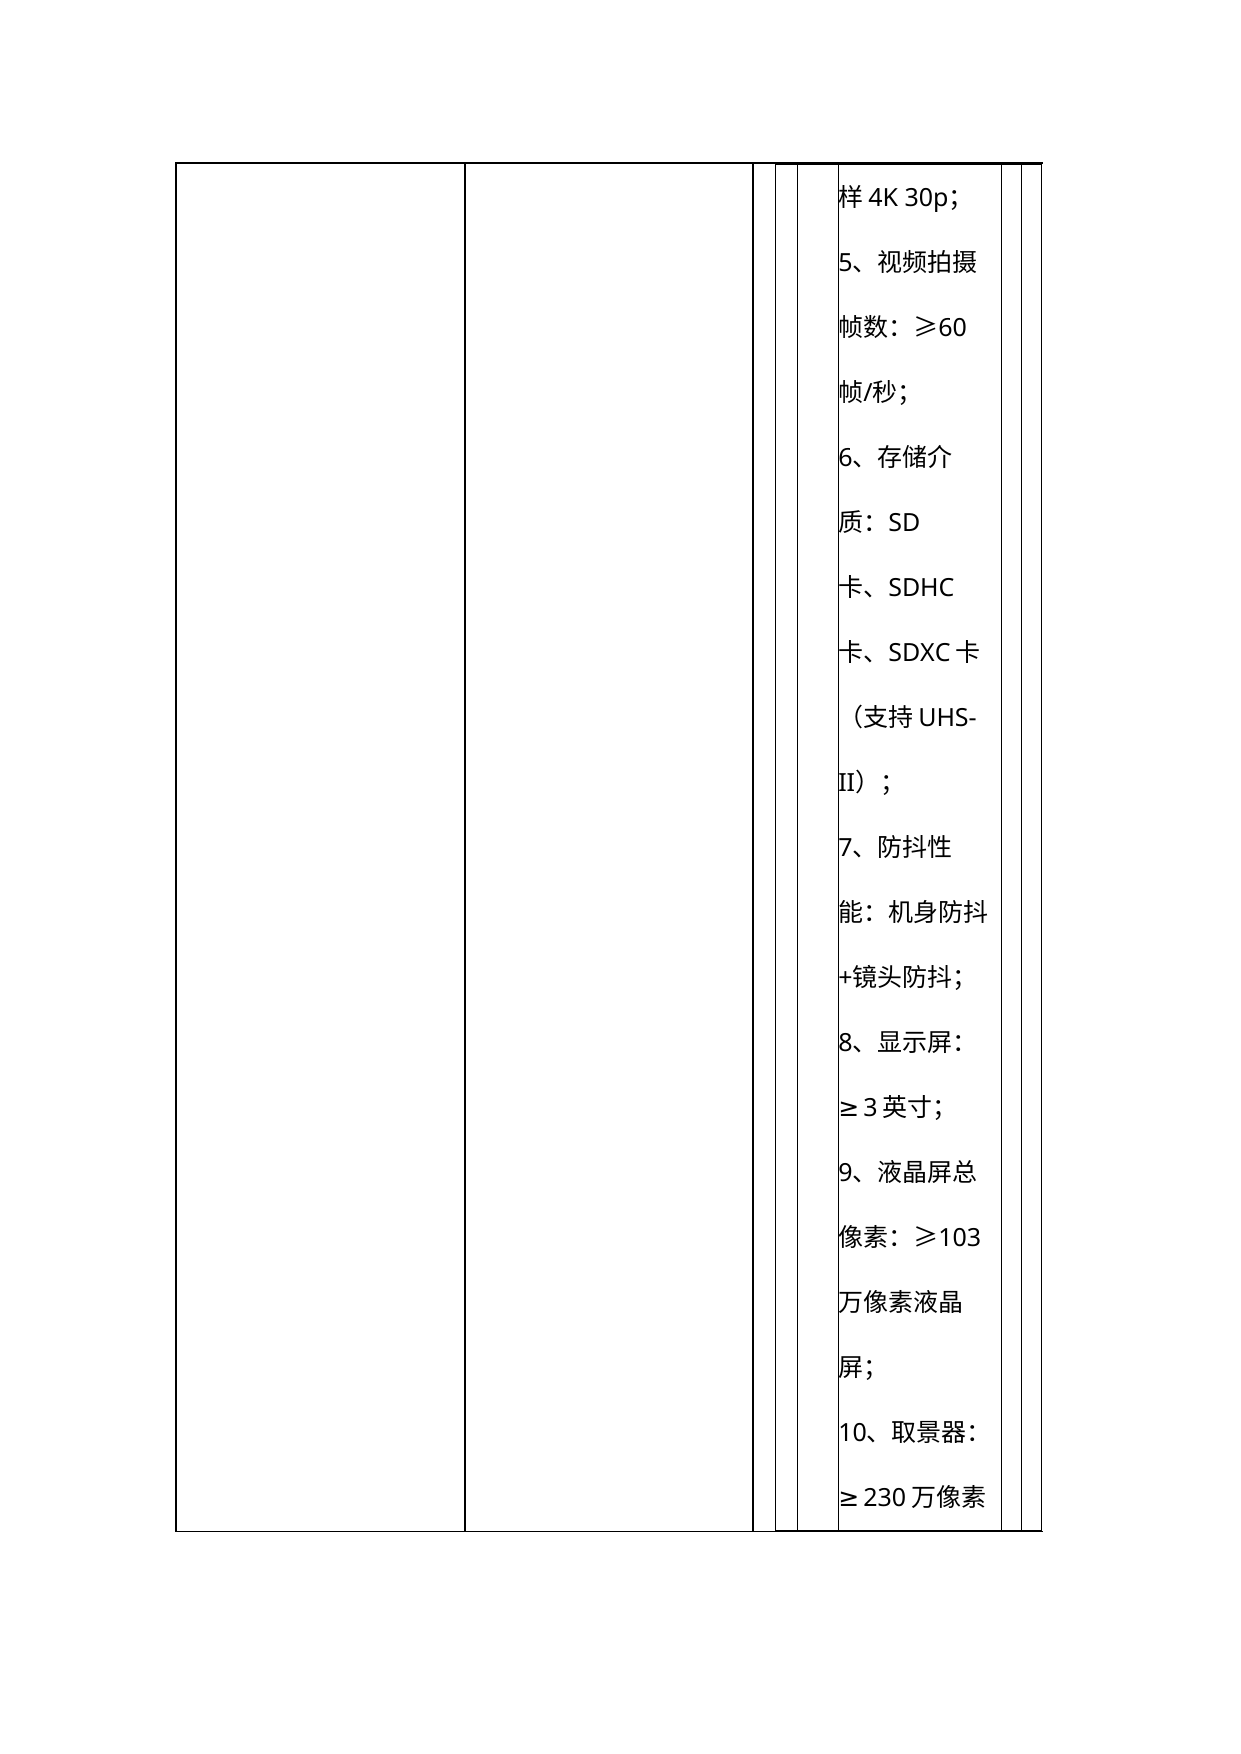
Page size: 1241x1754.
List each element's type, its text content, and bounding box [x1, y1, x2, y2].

table_cell [776, 165, 797, 1530]
table_cell [754, 164, 775, 1531]
table_cell [1022, 165, 1041, 1530]
table_cell [798, 165, 838, 1530]
table_cell 1 [177, 164, 464, 1531]
table_cell [466, 164, 752, 1531]
table_cell [1002, 165, 1021, 1530]
table_cell [839, 165, 1001, 1530]
